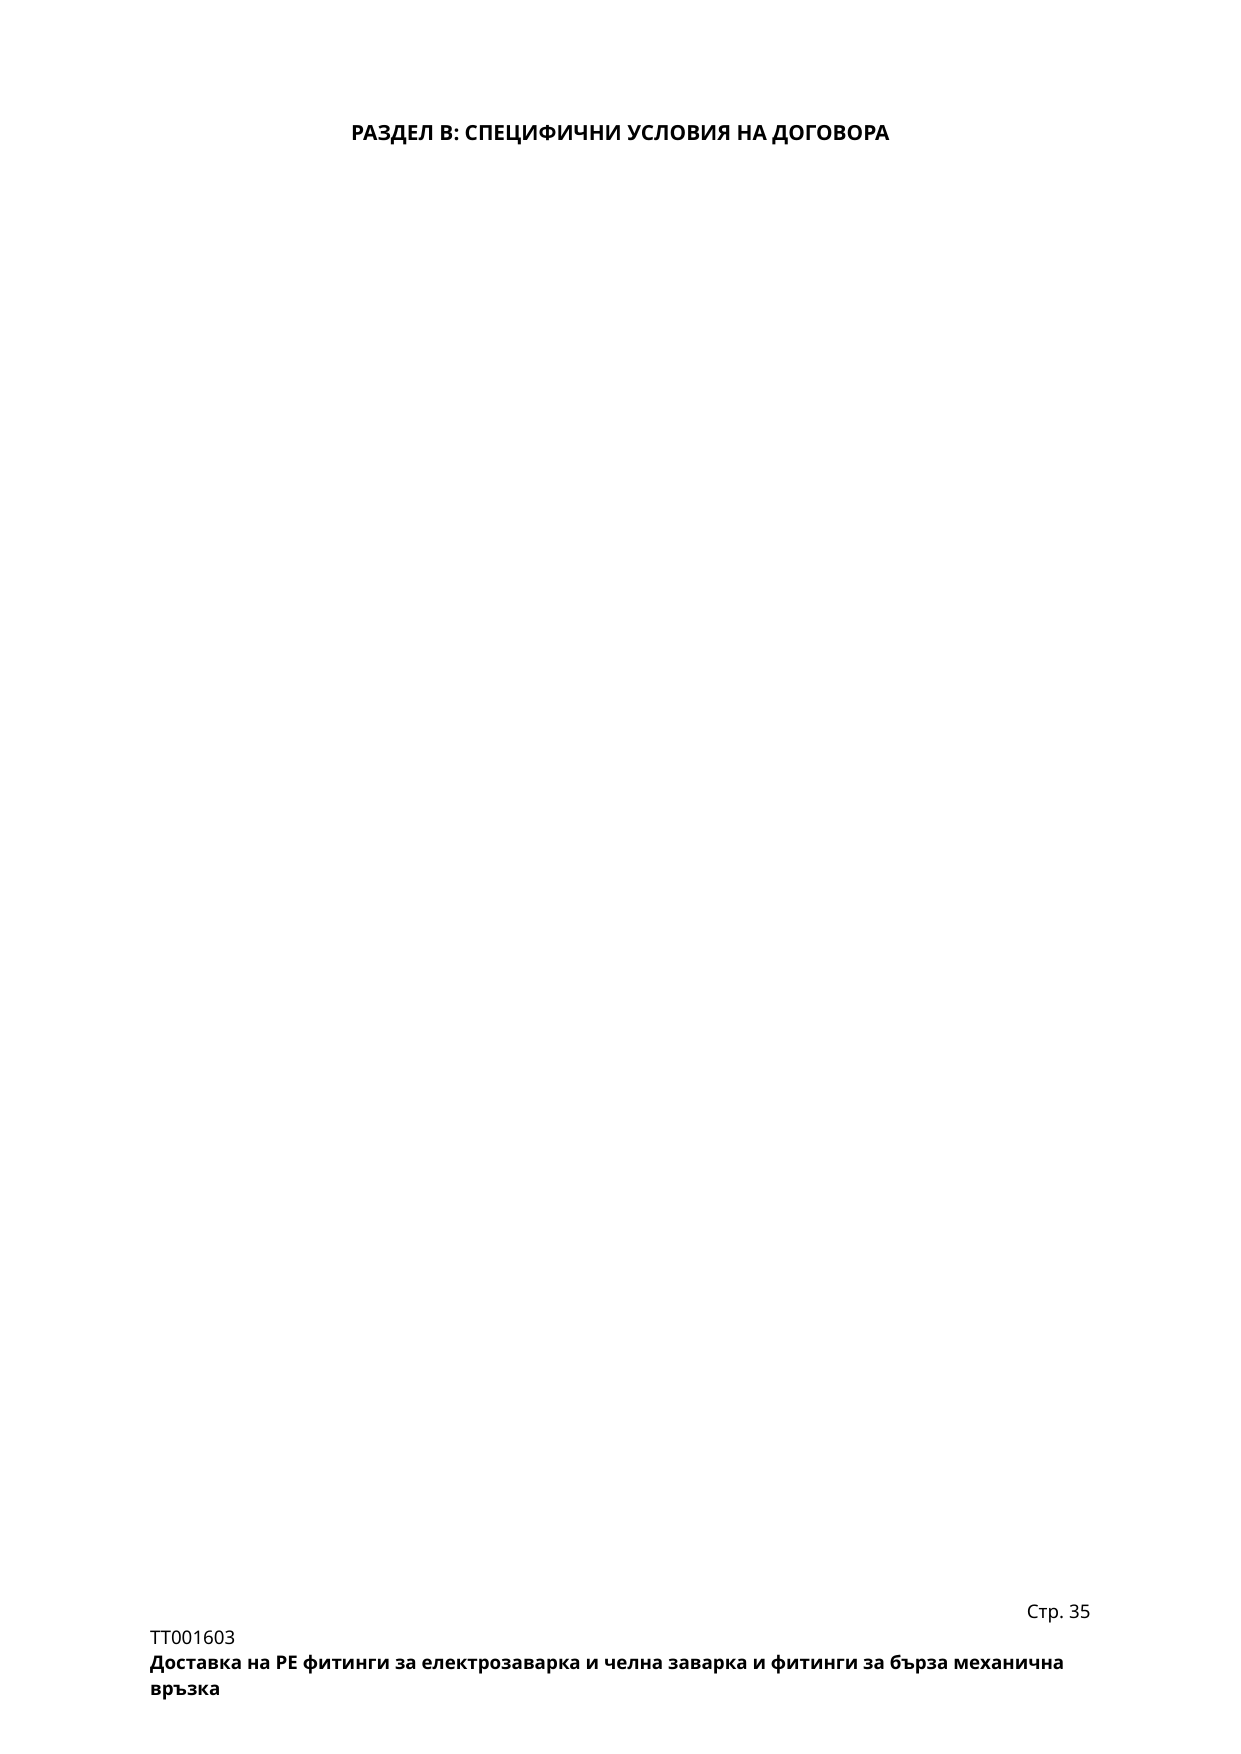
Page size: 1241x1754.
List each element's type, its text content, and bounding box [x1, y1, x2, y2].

text РАЗДЕЛ В: СПЕЦИФИЧНИ УСЛОВИЯ НА ДОГОВОРА [150, 118, 1090, 147]
